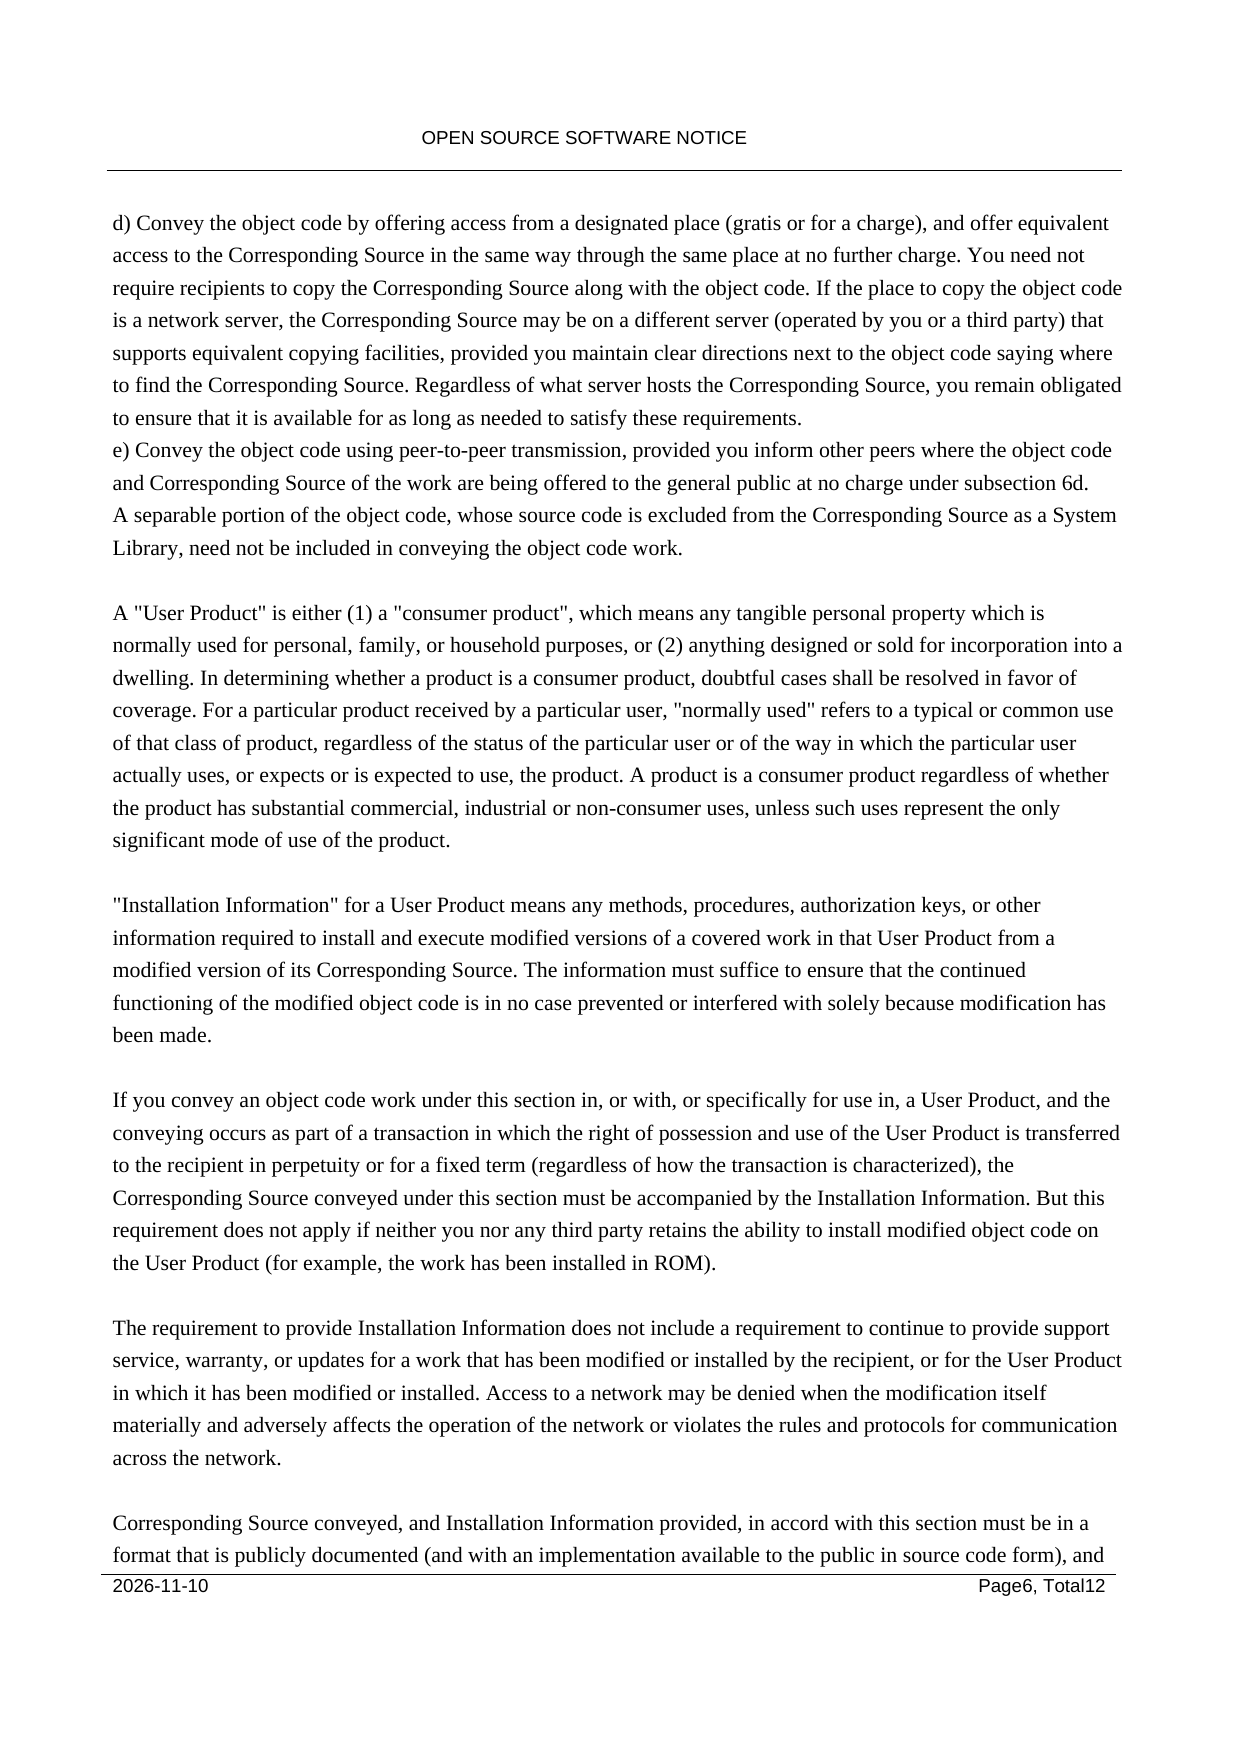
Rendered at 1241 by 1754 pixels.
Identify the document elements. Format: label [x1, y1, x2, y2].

text [112, 206, 1128, 1571]
